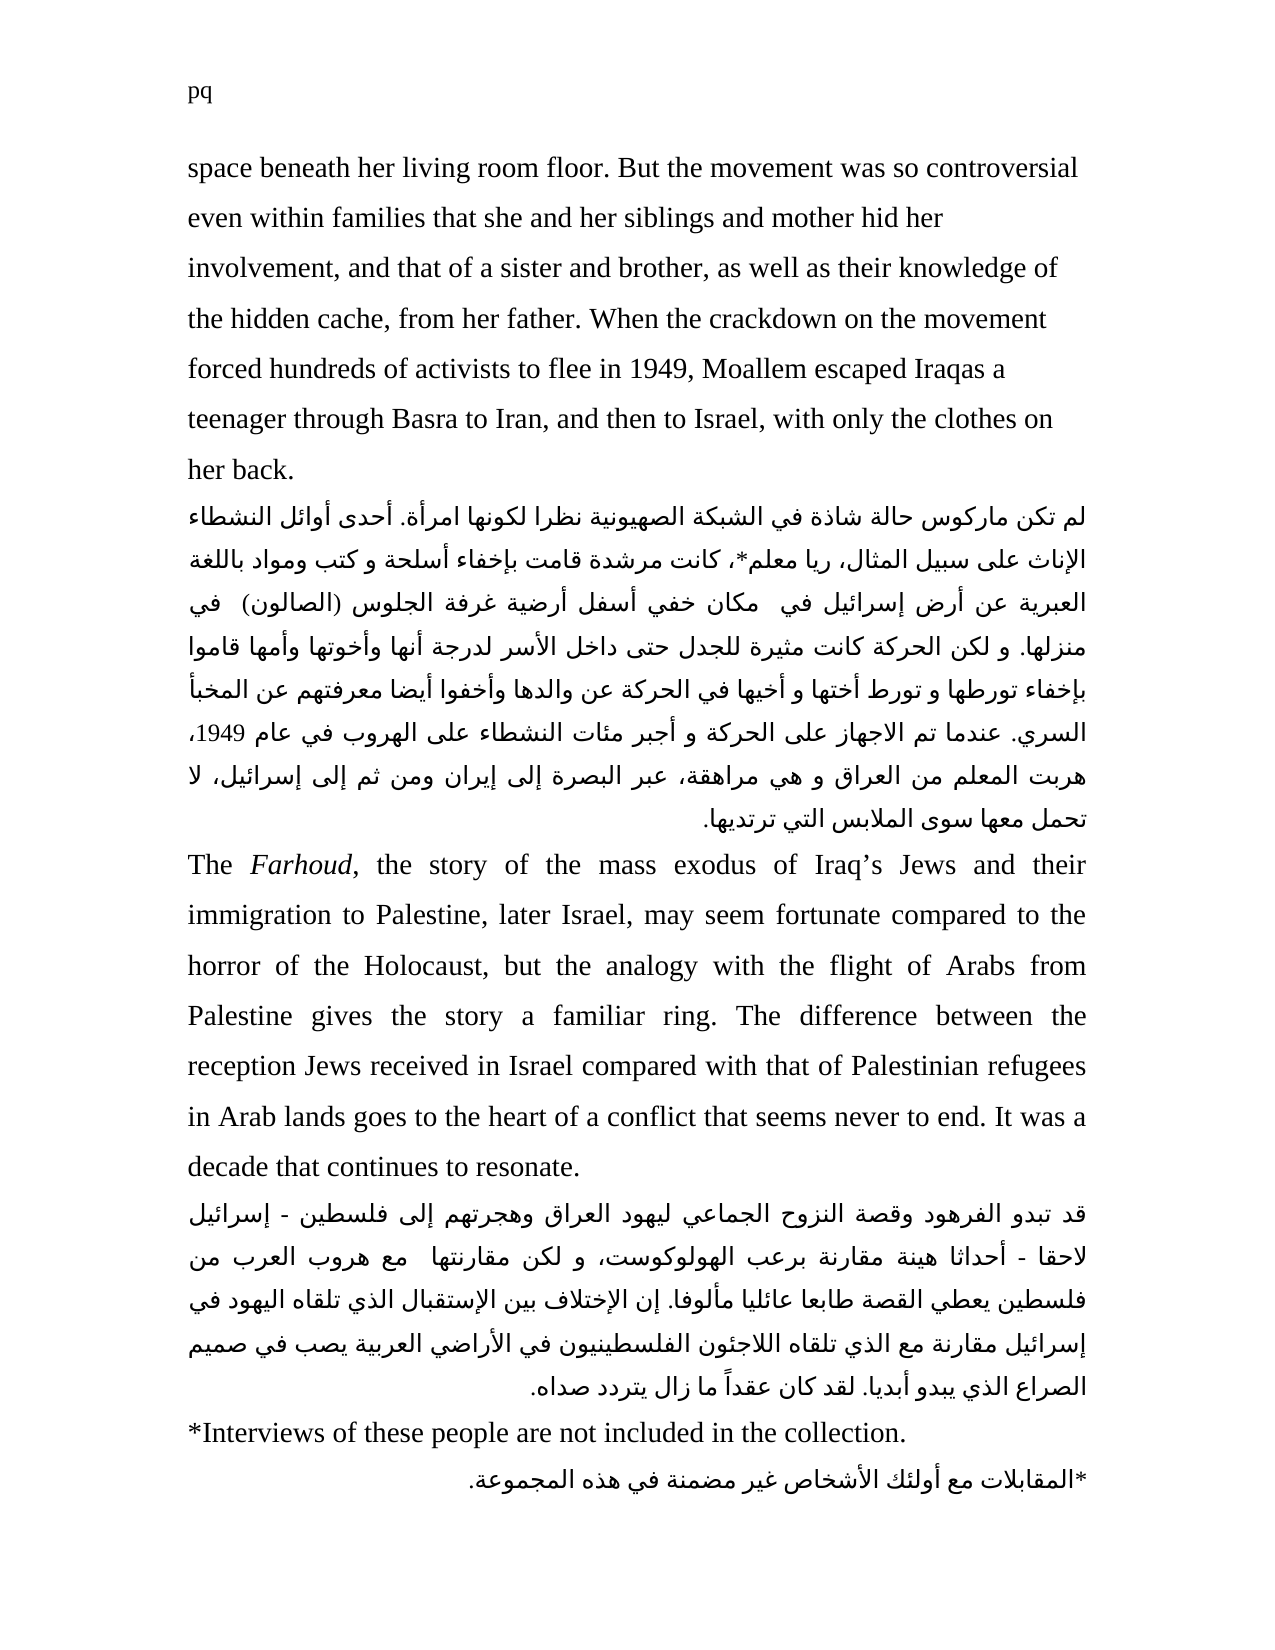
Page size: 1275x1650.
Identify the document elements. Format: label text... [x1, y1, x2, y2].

text The Farhoud, the story of the mass exodus of Iraq’s Jews and their immigration to Palestine, later Israel, may seem fortunate compared to the horror of the Holocaust, but the analogy with the flight of Arabs from Palestine gives the story a familiar ring. The difference between the reception Jews received in Israel compared with that of Palestinian refugees in Arab lands goes to the heart of a conflict that seems never to end. It was a decade that continues to resonate. [187, 847, 1087, 1183]
text *Interviews of these people are not included in the collection. [187, 1415, 1087, 1448]
text قد تبدو الفرهود وقصة النزوح الجماعي ليهود العراق وهجرتهم إلى فلسطين - إسرائيل لاحقا - أحداثا هينة مقارنة برعب الهولوكوست، و لكن مقارنتها مع هروب العرب من فلسطين يعطي القصة طابعا عائليا مألوفا. إن الإختلاف بين الإستقبال الذي تلقاه اليهود في إسرائيل مقارنة مع الذي تلقاه اللاجئون الفلسطينيون في الأراضي العربية يصب في صميم الصراع الذي يبدو أبديا. لقد كان عقداً ما زال يتردد صداه. [187, 1199, 1087, 1401]
text *المقابلات مع أولئك الأشخاص غير مضمنة في هذه المجموعة. [187, 1465, 1087, 1494]
text لم تكن ماركوس حالة شاذة في الشبكة الصهيونية نظرا لكونها امرأة. أحدى أوائل النشطاء الإناث على سبيل المثال، ريا معلم*، كانت مرشدة قامت بإخفاء أسلحة و كتب ومواد باللغة العبرية عن أرض إسرائيل في مكان خفي أسفل أرضية غرفة الجلوس (الصالون) في منزلها. و لكن الحركة كانت مثيرة للجدل حتى داخل الأسر لدرجة أنها وأخوتها وأمها قاموا بإخفاء تورطها و تورط أختها و أخيها في الحركة عن والدها وأخفوا أيضا معرفتهم عن المخبأ السري. عندما تم الاجهاز على الحركة و أجبر مئات النشطاء على الهروب في عام 1949، هربت المعلم من العراق و هي مراهقة، عبر البصرة إلى إيران ومن ثم إلى إسرائيل، لا تحمل معها سوى الملابس التي ترتديها. [187, 502, 1087, 833]
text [187, 150, 1087, 485]
